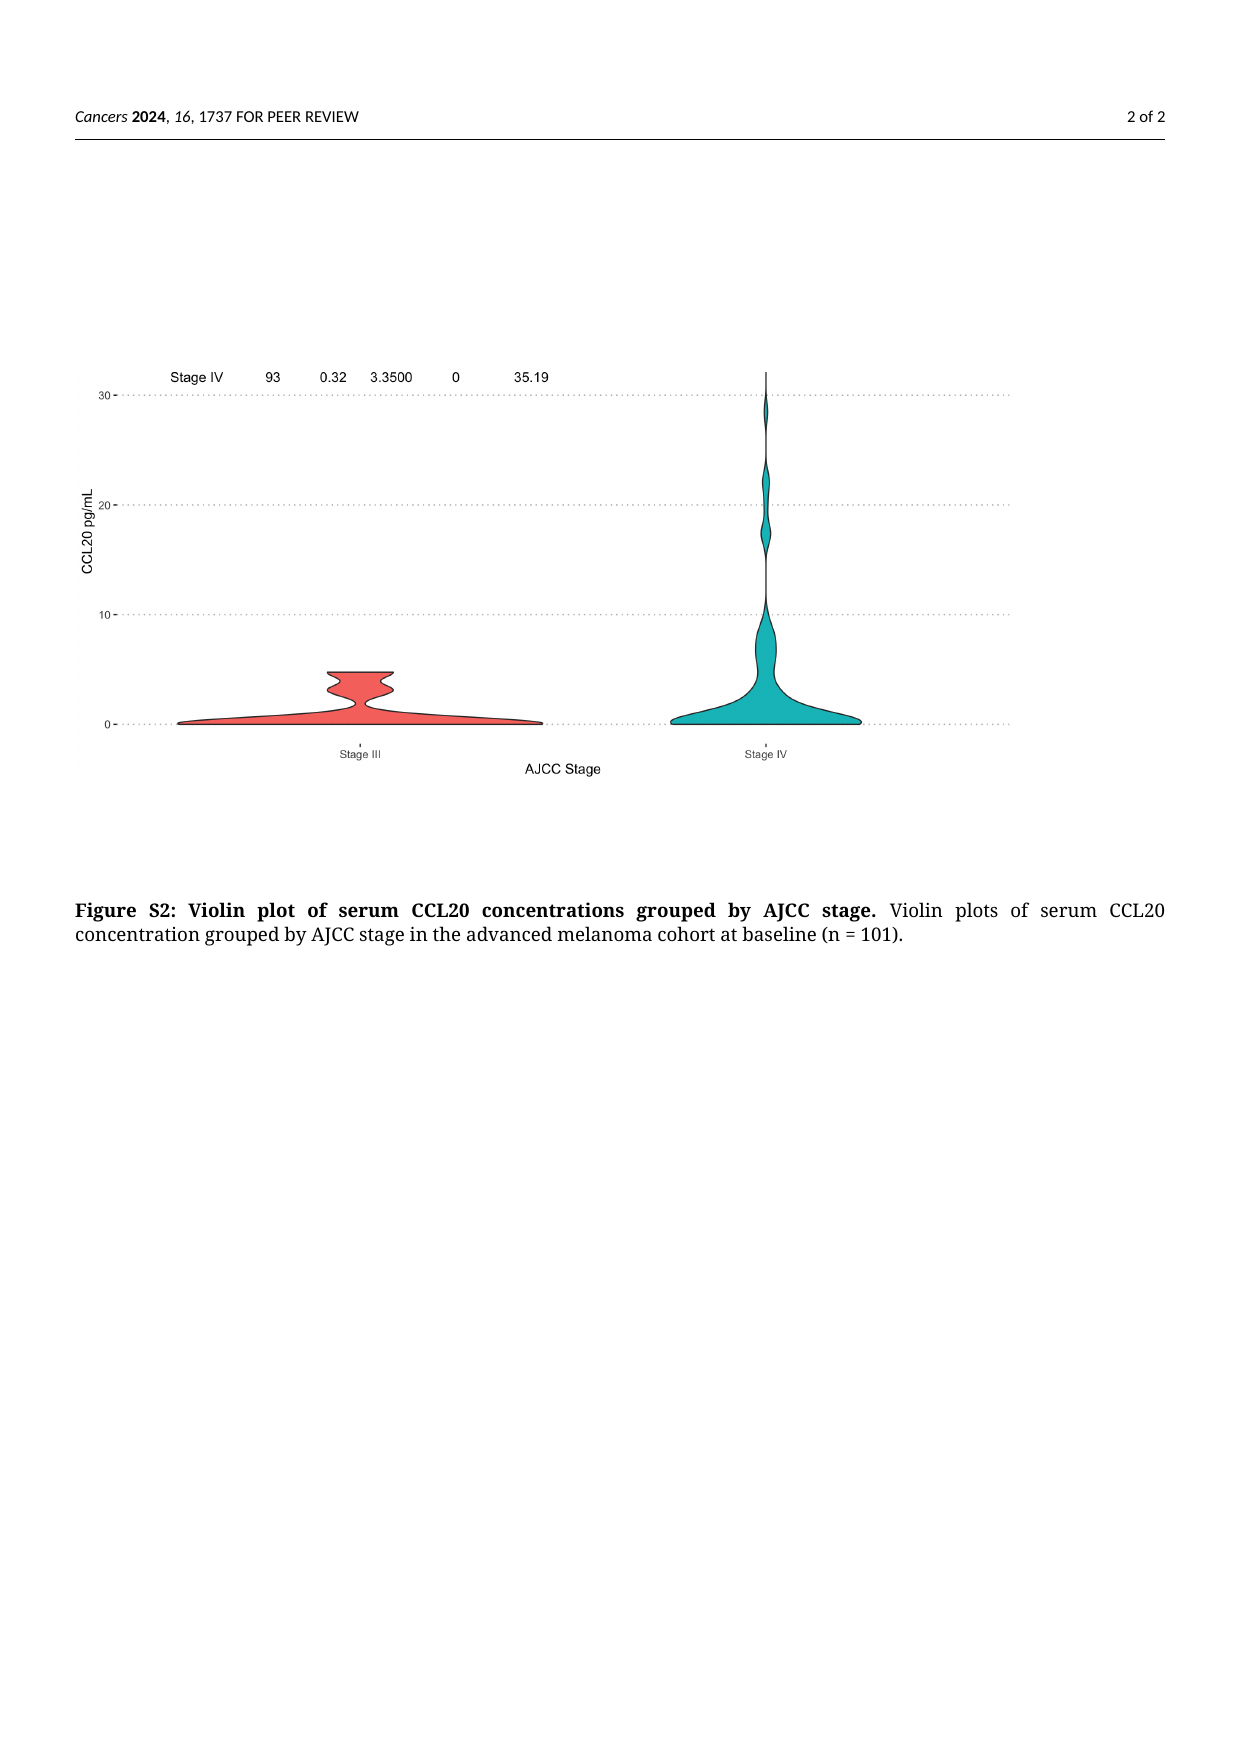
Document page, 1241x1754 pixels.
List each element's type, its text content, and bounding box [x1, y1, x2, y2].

text Figure S2: Violin plot of serum CCL20 concentrations grouped by AJCC stage. Violin plots of serum CCL20 concentration grouped by AJCC stage in the advanced melanoma cohort at baseline (n = 101). [75, 898, 1165, 947]
picture [75, 372, 1016, 783]
